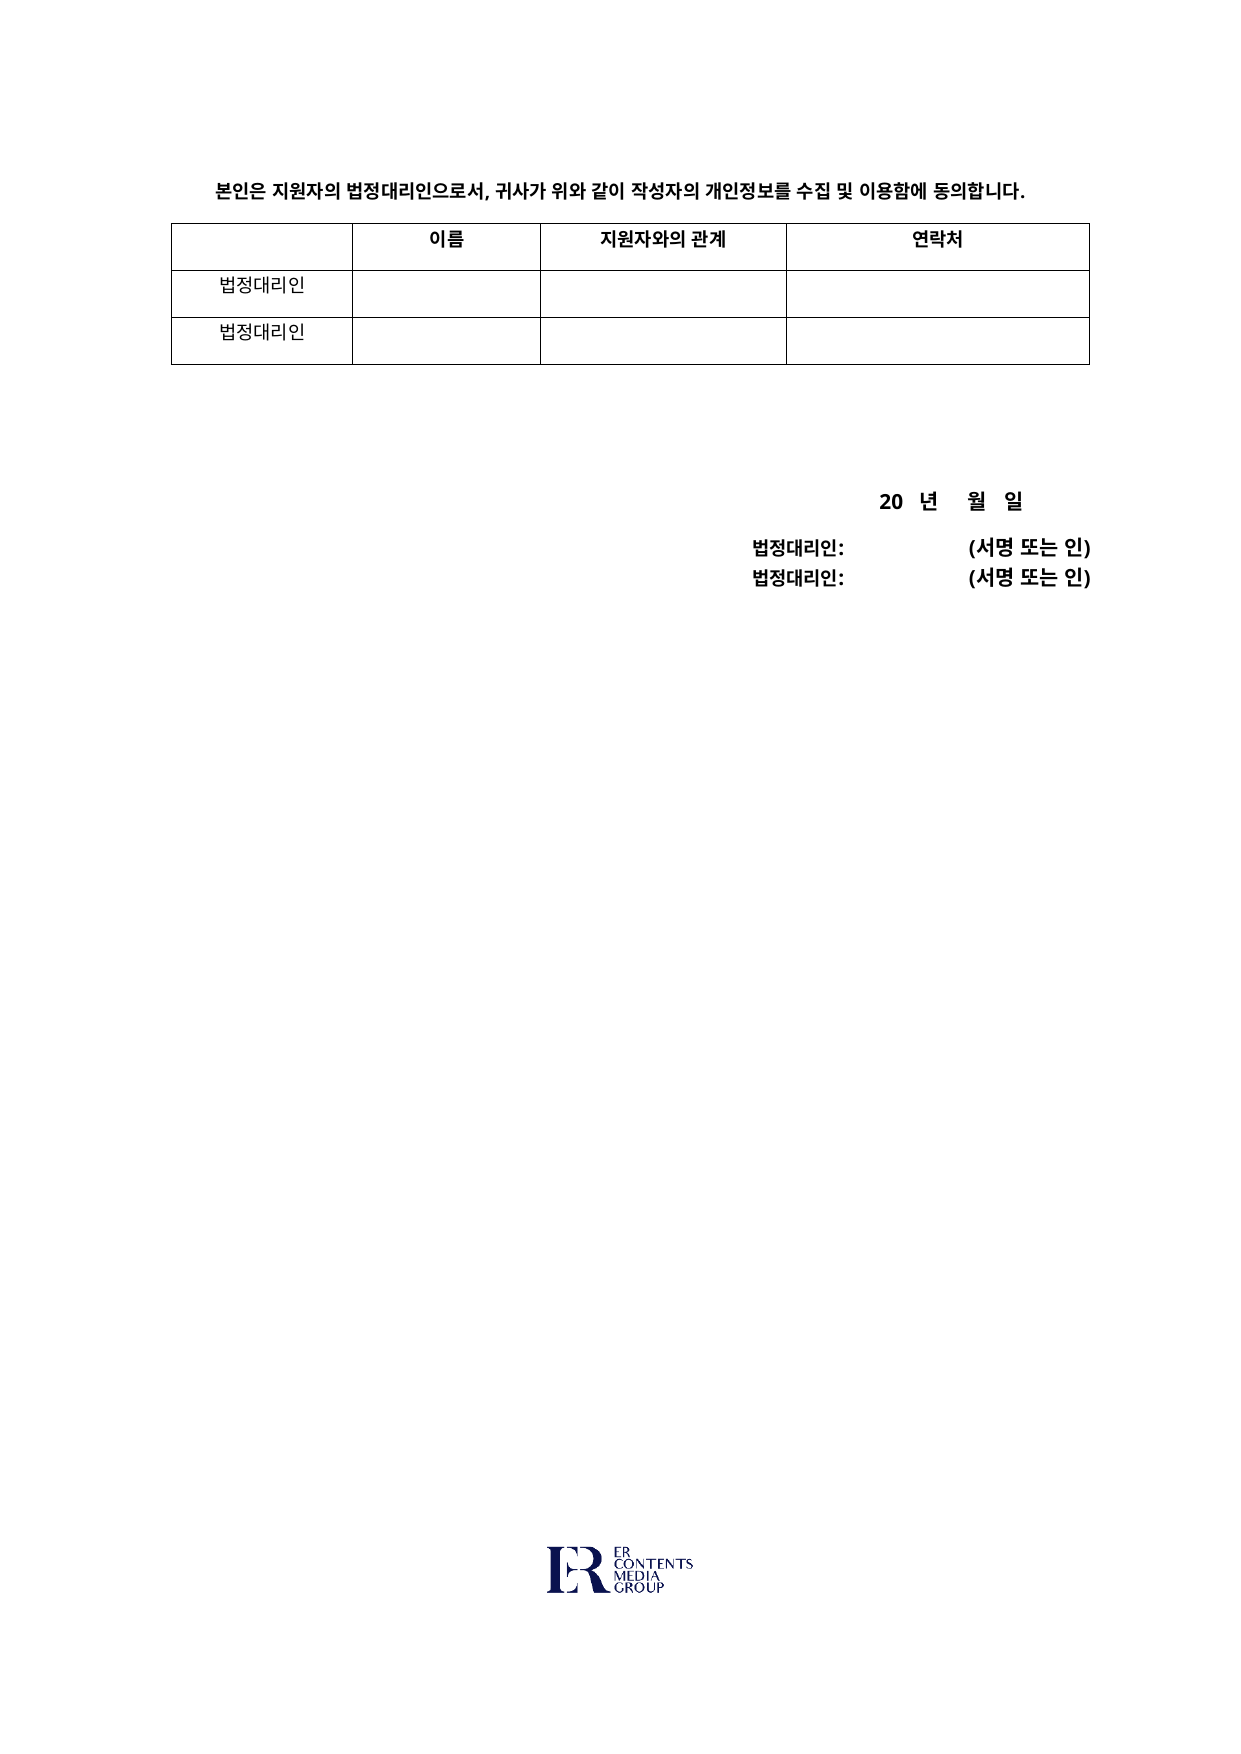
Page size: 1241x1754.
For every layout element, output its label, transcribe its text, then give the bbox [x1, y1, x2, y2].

table_cell [787, 318, 1089, 363]
table_cell [541, 271, 786, 317]
table_header 연락처 [787, 224, 1089, 270]
table_cell [541, 318, 786, 363]
text 법정대리인: (서명 또는 인) [483, 561, 1090, 592]
table_cell [353, 271, 540, 317]
table_header 지원자와의 관계 [541, 224, 786, 270]
table_header [172, 224, 352, 270]
text 20 년 월 일 [879, 489, 1090, 514]
text 본인은 지원자의 법정대리인으로서, 귀사가 위와 같이 작성자의 개인정보를 수집 및 이용함에 동의합니다. [150, 177, 1090, 204]
table_cell [353, 318, 540, 363]
table_cell [787, 271, 1089, 317]
text 법정대리인: (서명 또는 인) [483, 531, 1090, 561]
table_cell 법정대리인 [172, 271, 352, 317]
table_cell 법정대리인 [172, 318, 352, 363]
table_header 이름 [353, 224, 540, 270]
picture [540, 1536, 697, 1602]
